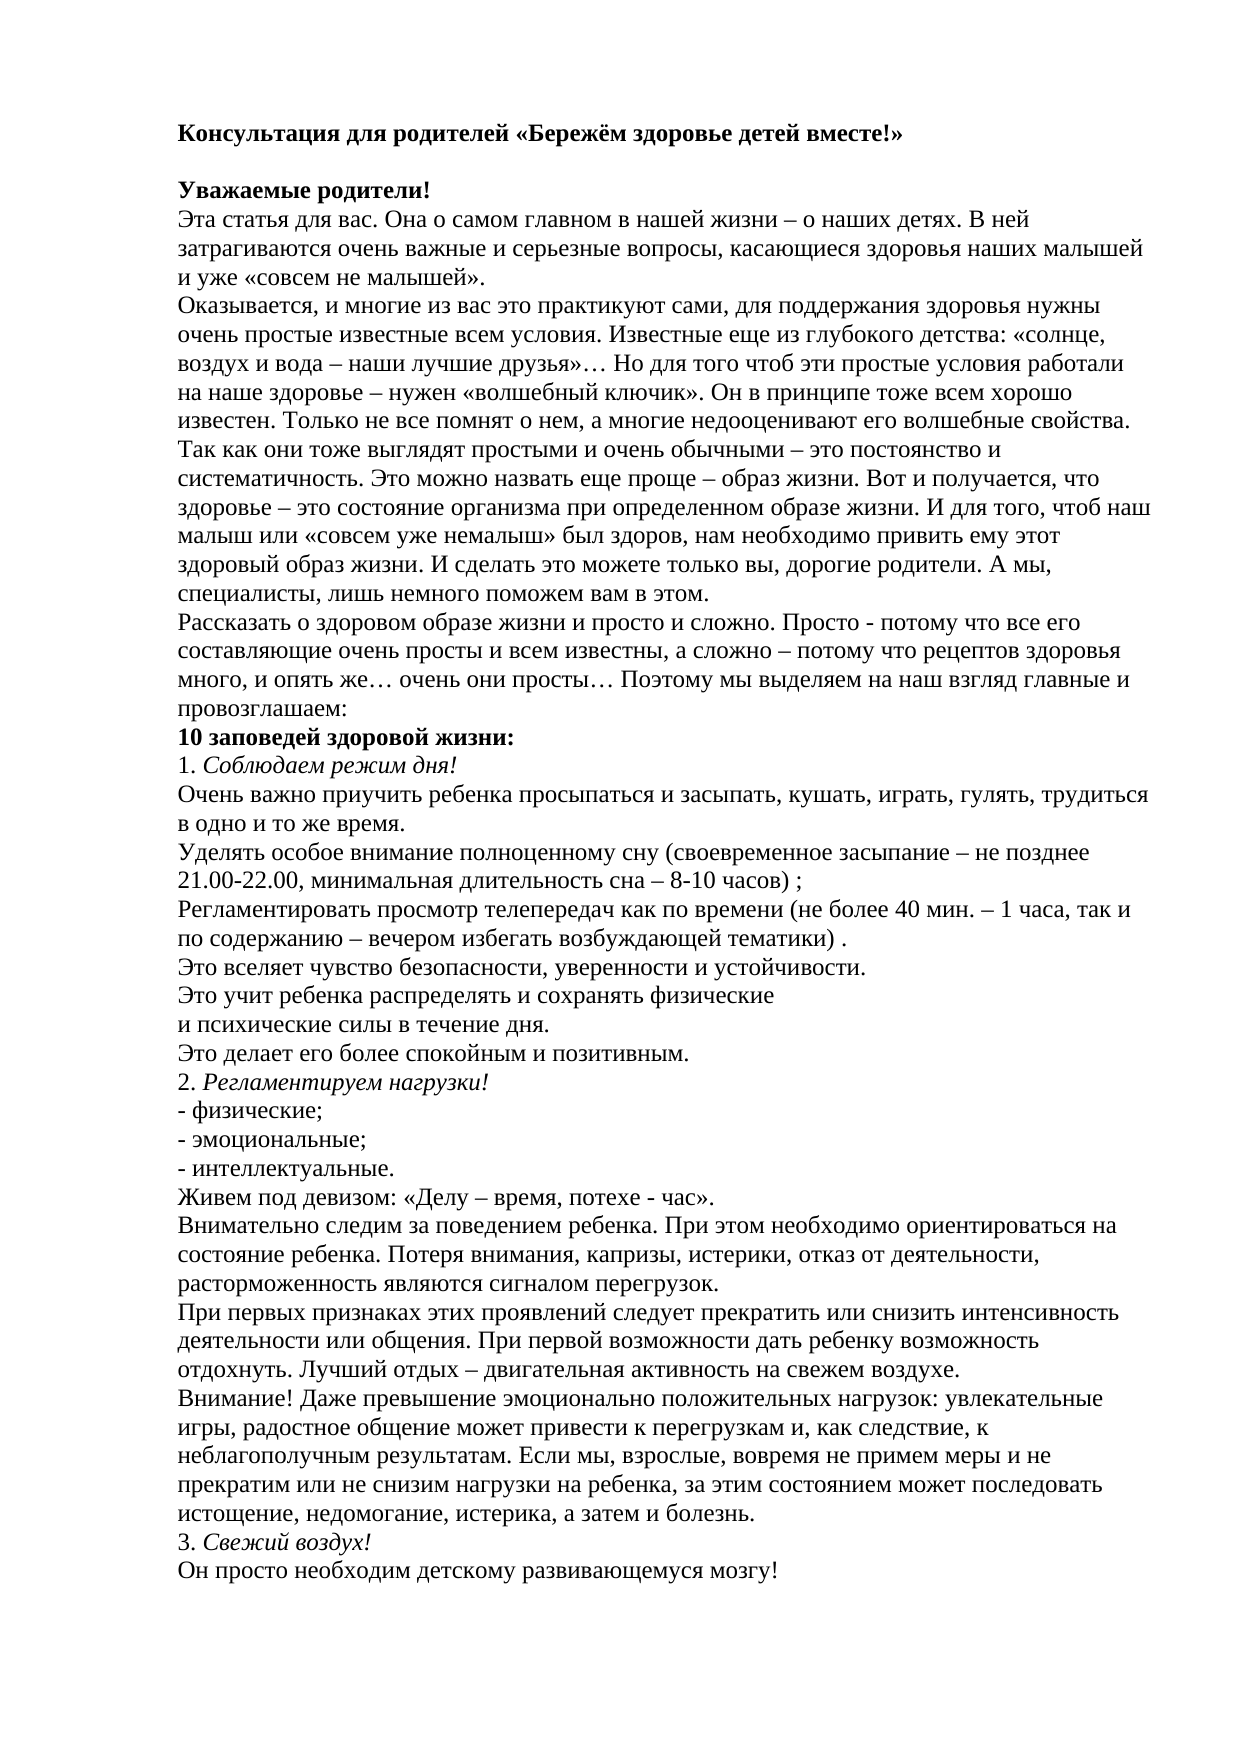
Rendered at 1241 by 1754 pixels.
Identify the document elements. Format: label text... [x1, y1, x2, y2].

text Очень важно приучить ребенка просыпаться и засыпать, кушать, играть, гулять, трудиться в одно и то же время. [177, 779, 1152, 837]
text Оказывается, и многие из вас это практикуют сами, для поддержания здоровья нужны очень простые известные всем условия. Известные еще из глубокого детства: «солнце, воздух и вода – наши лучшие друзья»… Но для того чтоб эти простые условия работали на наше здоровье – нужен «волшебный ключик». Он в принципе тоже всем хорошо известен. Только не все помнят о нем, а многие недооценивают его волшебные свойства. [177, 291, 1152, 434]
text 10 заповедей здоровой жизни: [177, 722, 1152, 751]
text - физические; [177, 1096, 1152, 1124]
text 3. Свежий воздух! [177, 1527, 1152, 1556]
text Уважаемые родители! [177, 176, 1152, 204]
text 2. Регламентируем нагрузки! [177, 1067, 1152, 1096]
text Регламентировать просмотр телепередач как по времени (не более 40 мин. – 1 часа, так и по содержанию – вечером избегать возбуждающей тематики) . [177, 894, 1152, 952]
text Это вселяет чувство безопасности, уверенности и устойчивости. [177, 952, 1152, 981]
text Он просто необходим детскому развивающемуся мозгу! [177, 1556, 1152, 1584]
text Консультация для родителей «Бережём здоровье детей вместе!» [177, 118, 1152, 147]
text Рассказать о здоровом образе жизни и просто и сложно. Просто - потому что все его составляющие очень просты и всем известны, а сложно – потому что рецептов здоровья много, и опять же… очень они просты… Поэтому мы выделяем на наш взгляд главные и провозглашаем: [177, 607, 1152, 722]
text Внимание! Даже превышение эмоционально положительных нагрузок: увлекательные игры, радостное общение может привести к перегрузкам и, как следствие, к неблагополучным результатам. Если мы, взрослые, вовремя не примем меры и не прекратим или не снизим нагрузки на ребенка, за этим состоянием может последовать истощение, недомогание, истерика, а затем и болезнь. [177, 1383, 1152, 1527]
text Внимательно следим за поведением ребенка. При этом необходимо ориентироваться на состояние ребенка. Потеря внимания, капризы, истерики, отказ от деятельности, расторможенность являются сигналом перегрузок. [177, 1211, 1152, 1297]
text Так как они тоже выглядят простыми и очень обычными – это постоянство и систематичность. Это можно назвать еще проще – образ жизни. Вот и получается, что здоровье – это состояние организма при определенном образе жизни. И для того, чтоб наш малыш или «совсем уже немалыш» был здоров, нам необходимо привить ему этот здоровый образ жизни. И сделать это можете только вы, дорогие родители. А мы, специалисты, лишь немного поможем вам в этом. [177, 434, 1152, 607]
text и психические силы в течение дня. [177, 1009, 1152, 1038]
text 1. Соблюдаем режим дня! [177, 751, 1152, 779]
text - эмоциональные; [177, 1124, 1152, 1153]
text Это делает его более спокойным и позитивным. [177, 1038, 1152, 1067]
text При первых признаках этих проявлений следует прекратить или снизить интенсивность деятельности или общения. При первой возможности дать ребенку возможность отдохнуть. Лучший отдых – двигательная активность на свежем воздухе. [177, 1297, 1152, 1383]
text Эта статья для вас. Она о самом главном в нашей жизни – о наших детях. В ней затрагиваются очень важные и серьезные вопросы, касающиеся здоровья наших малышей и уже «совсем не малышей». [177, 204, 1152, 291]
text Живем под девизом: «Делу – время, потехе - час». [177, 1182, 1152, 1211]
text - интеллектуальные. [177, 1153, 1152, 1182]
text Это учит ребенка распределять и сохранять физические [177, 981, 1152, 1009]
text Уделять особое внимание полноценному сну (своевременное засыпание – не позднее 21.00-22.00, минимальная длительность сна – 8-10 часов) ; [177, 837, 1152, 894]
